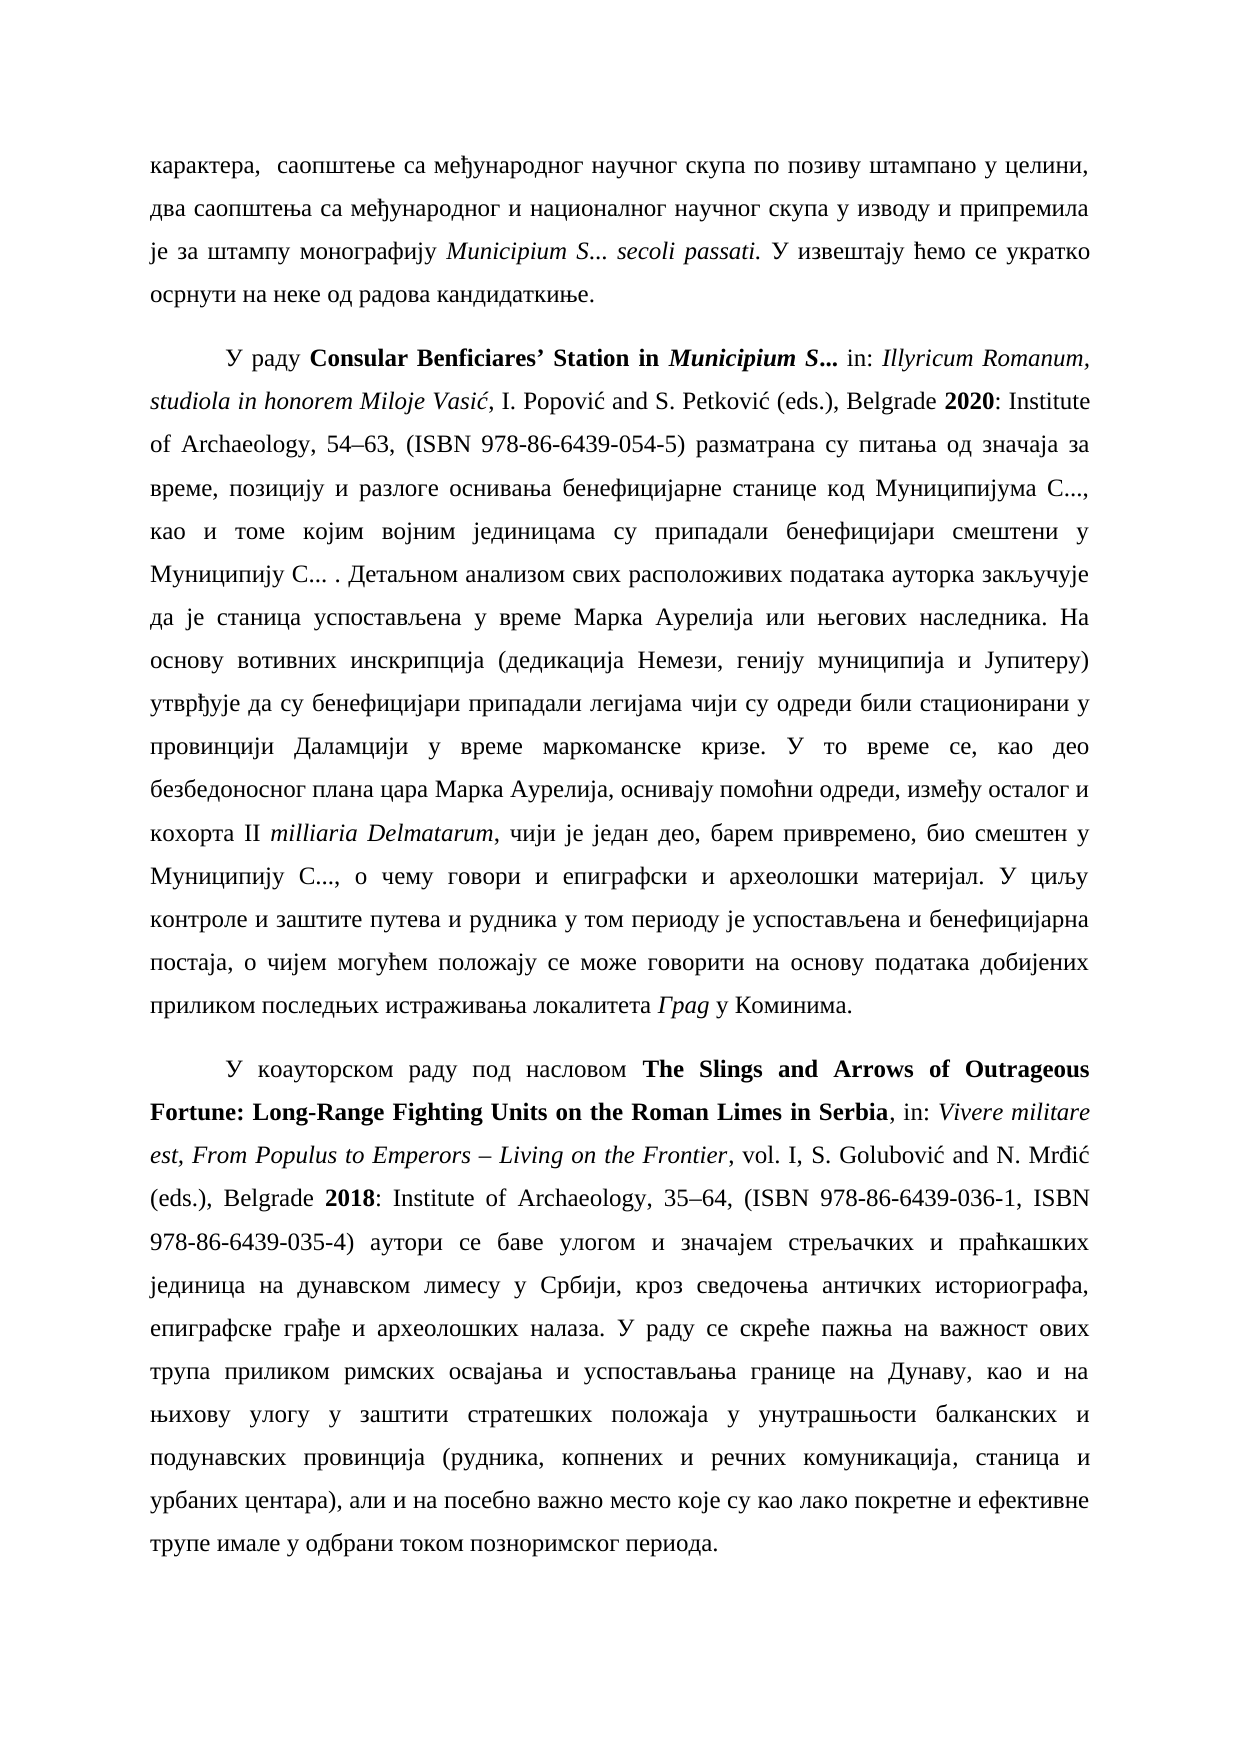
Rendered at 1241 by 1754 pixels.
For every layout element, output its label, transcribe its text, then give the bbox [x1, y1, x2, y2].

text У коауторском раду под насловом The Slings and Arrows of Outrageous Fortune: Long-Range Fighting Units on the Roman Limes in Serbia, in: Vivere militare est, From Populus to Emperors – Living on the Frontier, vol. I, S. Golubović and N. Mrđić (eds.), Belgrade 2018: Institute of Archaeology, 35–64, (ISBN 978-86-6439-036-1, ISBN 978-86-6439-035-4) аутори се баве улогом и значајем стрељачких и праћкашких јединица на дунавском лимесу у Србији, кроз сведочења античких историографа, епиграфске грађе и археолошких налаза. У раду се скреће пажња на важност ових трупа приликом римских освајања и успостављања границе на Дунаву, као и на њихову улогу у заштити стратешких положаја у унутрашњости балканских и подунавских провинција (рудника, копнених и речних комуникација, станица и урбаних центара), али и на посебно важно место које су као лако покретне и ефективне трупе имале у одбрани током позноримског периода. [150, 1054, 1090, 1557]
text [150, 150, 1090, 308]
text У раду Consular Benficiares’ Station in Municipium S... in: Illyricum Romanum, studiola in honorem Miloje Vasić, I. Popović and S. Petković (eds.), Belgrade 2020: Institute of Archaeology, 54–63, (ISBN 978-86-6439-054-5) разматрана су питања од значаја за време, позицију и разлоге оснивања бенефицијарне станице код Муниципијума С..., као и томе којим војним јединицама су припадали бенефицијари смештени у Муниципију С... . Детаљном анализом свих расположивих података ауторка закључује да је станица успостављена у време Марка Аурелија или његових наследника. На основу вотивних инскрипција (дедикација Немези, генију муниципија и Јупитеру) утврђује да су бенефицијари припадали легијама чији су одреди били стационирани у провинцији Даламцији у време маркоманске кризе. У то време се, као део безбедоносног плана цара Марка Аурелија, оснивају помоћни одреди, између осталог и кохорта II milliaria Delmatarum, чији је један део, барем привремено, био смештен у Муниципију С..., о чему говори и епиграфски и археолошки материјал. У циљу контроле и заштите путева и рудника у том периоду је успостављена и бенефицијарна постаја, о чијем могућем положају се може говорити на основу података добијених приликом последњих истраживања локалитета Град у Коминима. [150, 343, 1090, 1019]
